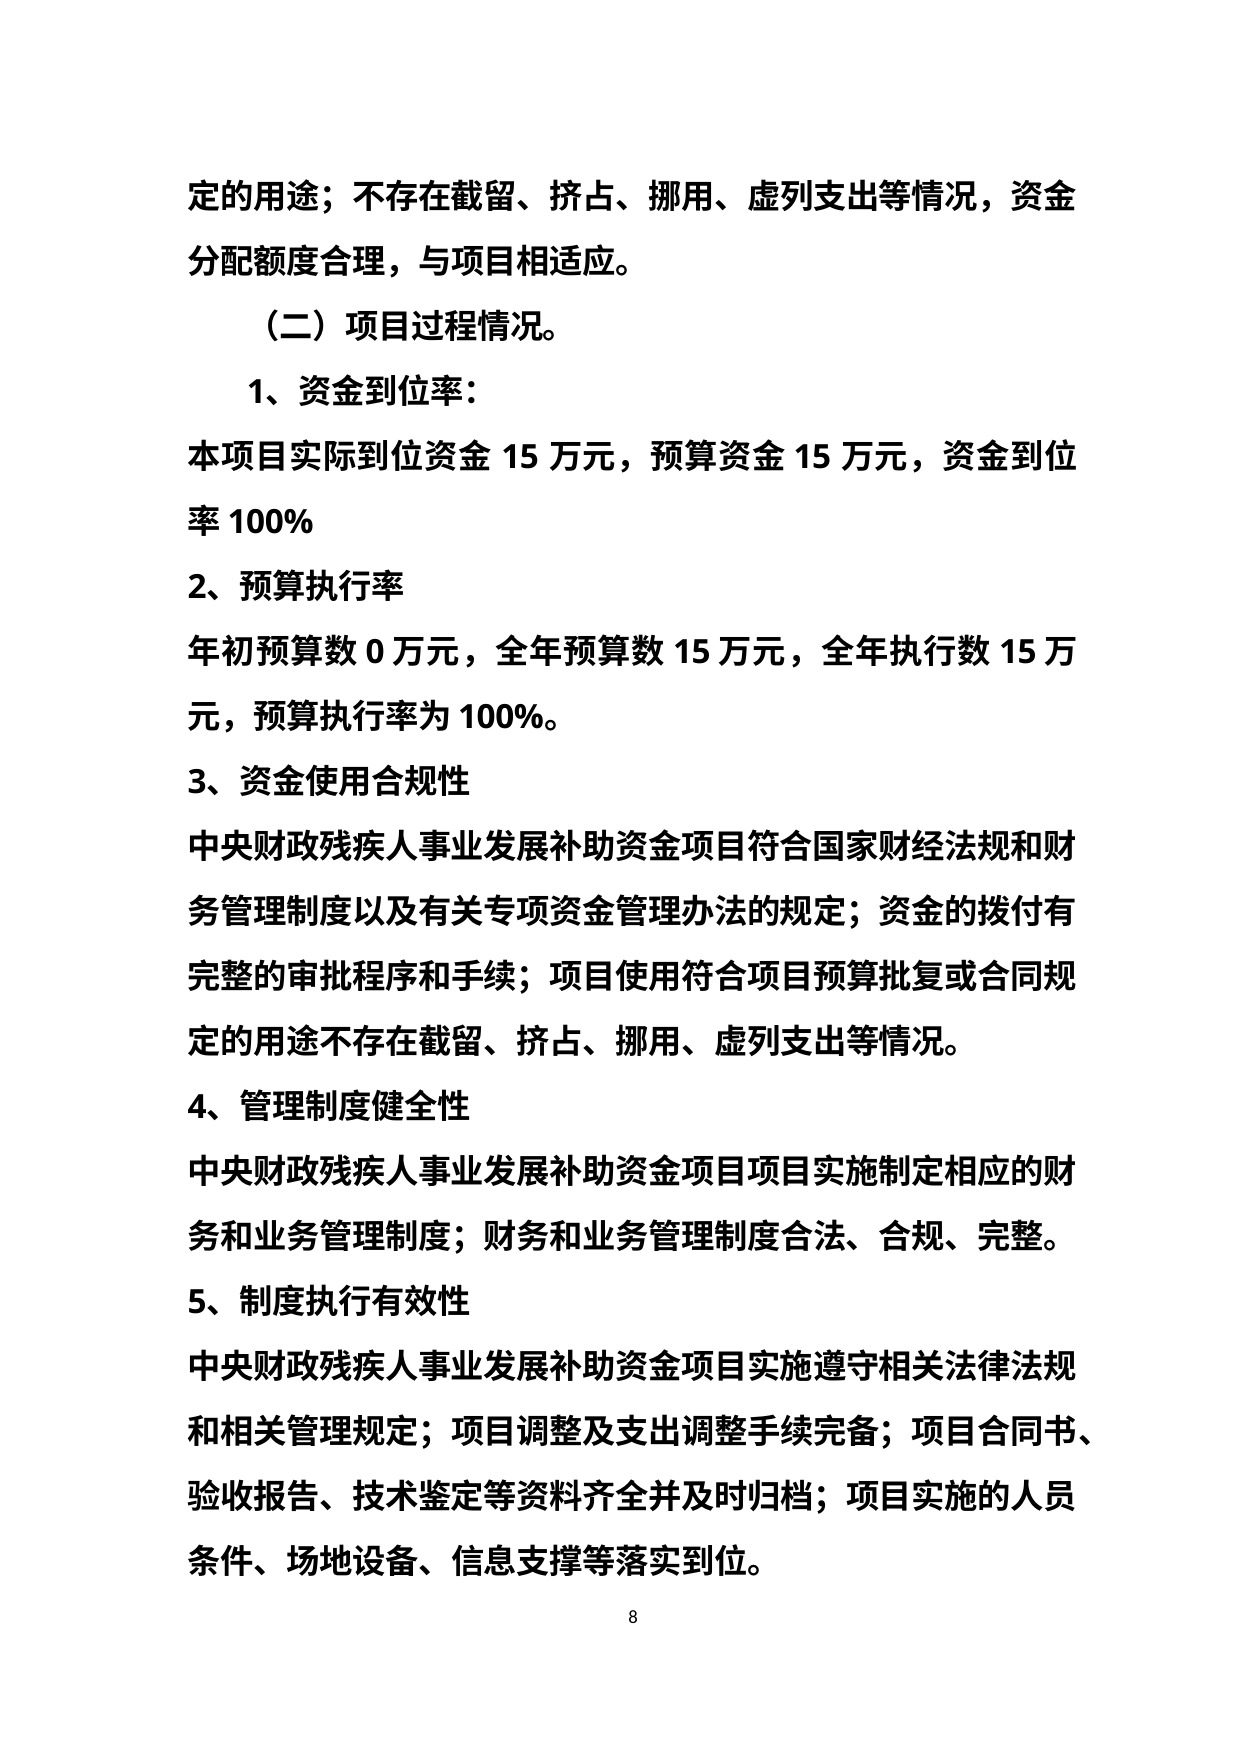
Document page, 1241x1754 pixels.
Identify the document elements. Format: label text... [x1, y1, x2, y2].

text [187, 162, 1078, 292]
text （二）项目过程情况。 [187, 292, 1078, 357]
text 1、资金到位率： 本项目实际到位资金 15 万元，预算资金15 万元，资金到位率100% 2、预算执行率 年初预算数0万元，全年预算数15万元，全年执行数15万元，预算执行率为100%。 3、资金使用合规性 中央财政残疾人事业发展补助资金项目符合国家财经法规和财务管理制度以及有关专项资金管理办法的规定；资金的拨付有完整的审批程序和手续；项目使用符合项目预算批复或合同规定的用途不存在截留、挤占、挪用、虚列支出等情况。 4、管理制度健全性 中央财政残疾人事业发展补助资金项目项目实施制定相应的财务和业务管理制度；财务和业务管理制度合法、合规、完整。 5、制度执行有效性 中央财政残疾人事业发展补助资金项目实施遵守相关法律法规和相关管理规定；项目调整及支出调整手续完备；项目合同书、验收报告、技术鉴定等资料齐全并及时归档；项目实施的人员条件、场地设备、信息支撑等落实到位。 [187, 357, 1078, 1592]
